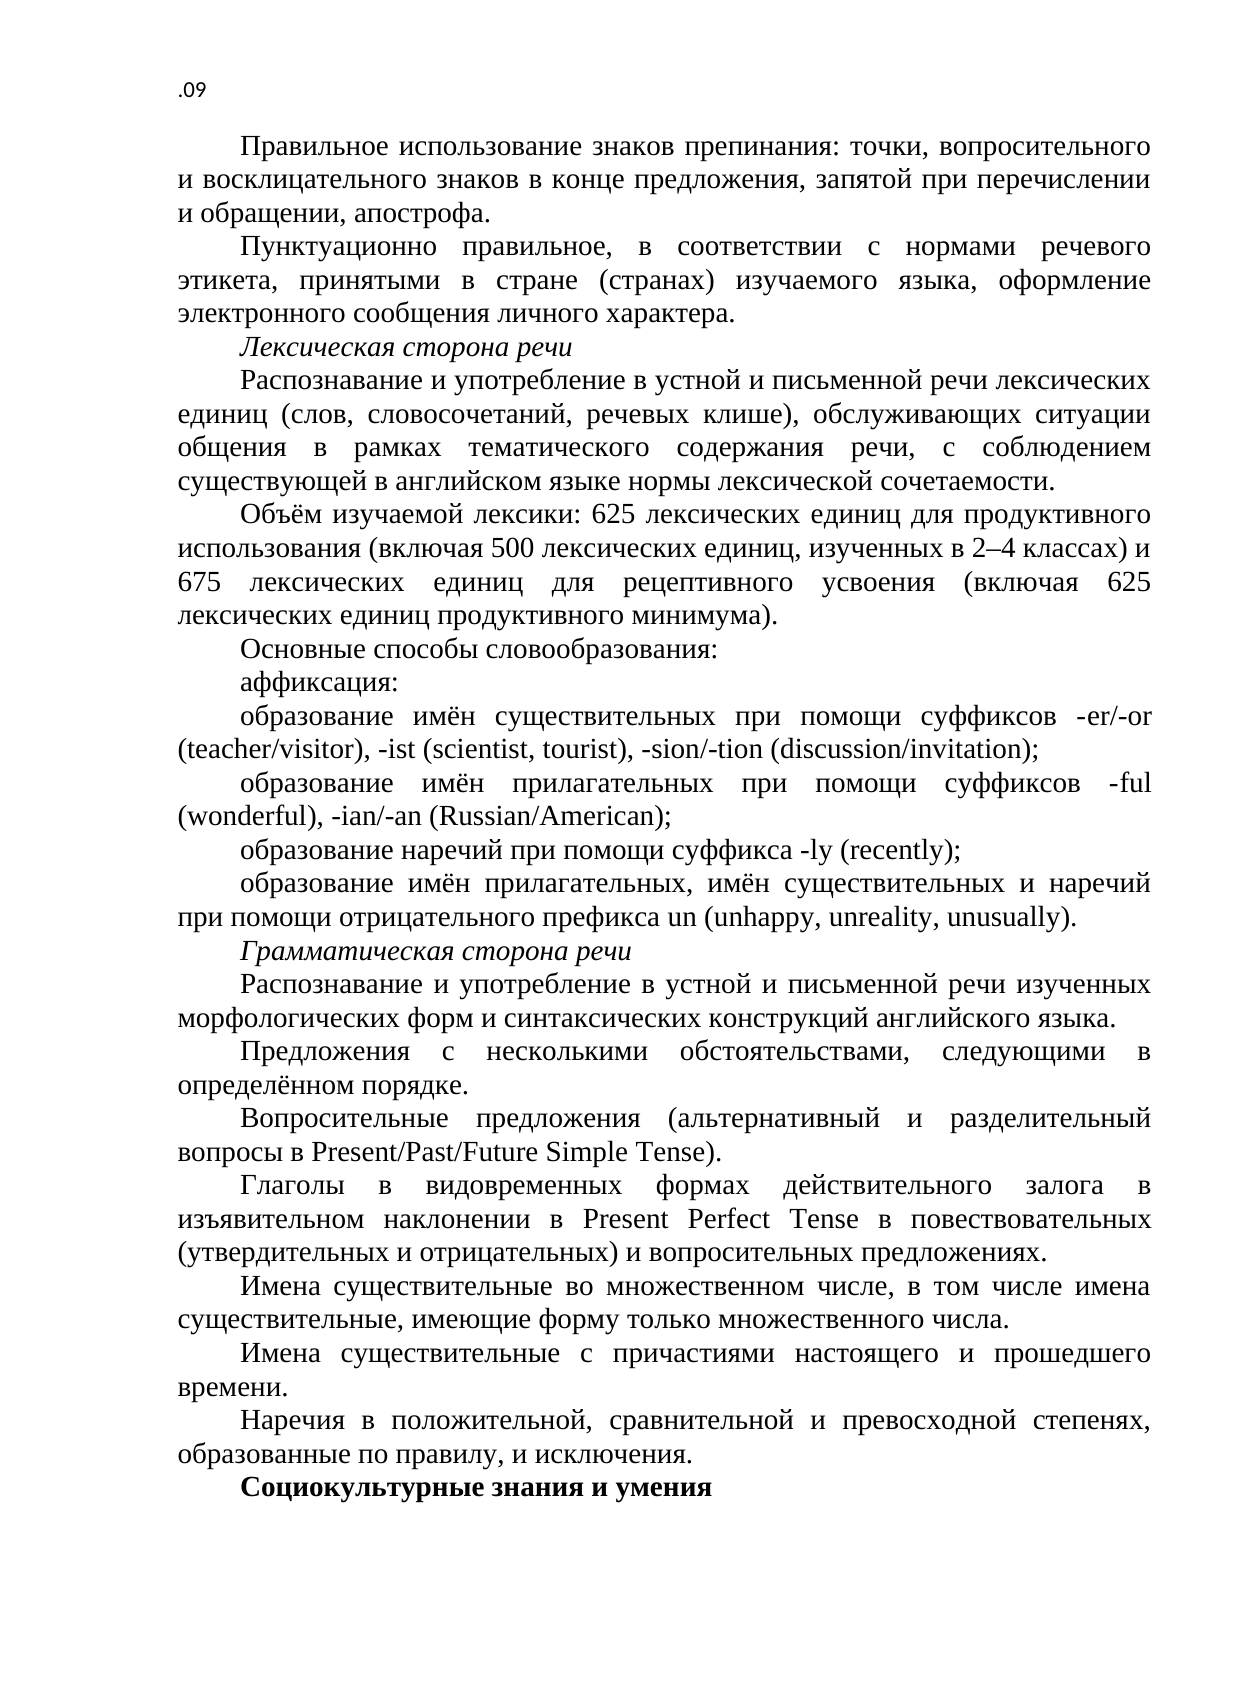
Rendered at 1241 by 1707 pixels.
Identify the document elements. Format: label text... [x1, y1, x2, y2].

text Имена существительные во множественном числе, в том числе имена существительные, имеющие форму только множественного числа. [177, 1268, 1152, 1335]
text образование имён прилагательных, имён существительных и наречий при помощи отрицательного префикса un (unhappy, unreality, unusually). [177, 866, 1152, 933]
text Наречия в положительной, сравнительной и превосходной степенях, образованные по правилу, и исключения. [177, 1402, 1152, 1469]
text Глаголы в видовременных формах действительного залога в изъявительном наклонении в Present Perfect Tense в повествовательных (утвердительных и отрицательных) и вопросительных предложениях. [177, 1167, 1152, 1268]
text Правильное использование знаков препинания: точки, вопросительного и восклицательного знаков в конце предложения, запятой при перечислении и обращении, апострофа. [177, 128, 1152, 228]
text Основные способы словообразования: [177, 631, 1152, 664]
text Распознавание и употребление в устной и письменной речи изученных морфологических форм и синтаксических конструкций английского языка. [177, 966, 1152, 1033]
text Предложения с несколькими обстоятельствами, следующими в определённом порядке. [177, 1033, 1152, 1100]
text Распознавание и употребление в устной и письменной речи лексических единиц (слов, словосочетаний, речевых клише), обслуживающих ситуации общения в рамках тематического содержания речи, с соблюдением существующей в английском языке нормы лексической сочетаемости. [177, 362, 1152, 497]
text Лексическая сторона речи [177, 329, 1152, 362]
text образование имён прилагательных при помощи суффиксов -ful (wonderful), -ian/-an (Russian/American); [177, 765, 1152, 832]
text Пунктуационно правильное, в соответствии с нормами речевого этикета, принятыми в стране (странах) изучаемого языка, оформление электронного сообщения личного характера. [177, 228, 1152, 329]
text Социокультурные знания и умения [177, 1469, 1152, 1503]
text Имена существительные с причастиями настоящего и прошедшего времени. [177, 1335, 1152, 1402]
text образование имён существительных при помощи суффиксов -er/-or (teacher/visitor), -ist (scientist, tourist), -sion/-tion (discussion/invitation); [177, 698, 1152, 765]
text образование наречий при помощи суффикса -ly (recently); [177, 832, 1152, 866]
text Грамматическая сторона речи [177, 933, 1152, 966]
text Вопросительные предложения (альтернативный и разделительный вопросы в Present/Past/Future Simple Tense). [177, 1100, 1152, 1167]
text Объём изучаемой лексики: 625 лексических единиц для продуктивного использования (включая 500 лексических единиц, изученных в 2–4 классах) и 675 лексических единиц для рецептивного усвоения (включая 625 лексических единиц продуктивного минимума). [177, 497, 1152, 631]
text аффиксация: [177, 664, 1152, 698]
